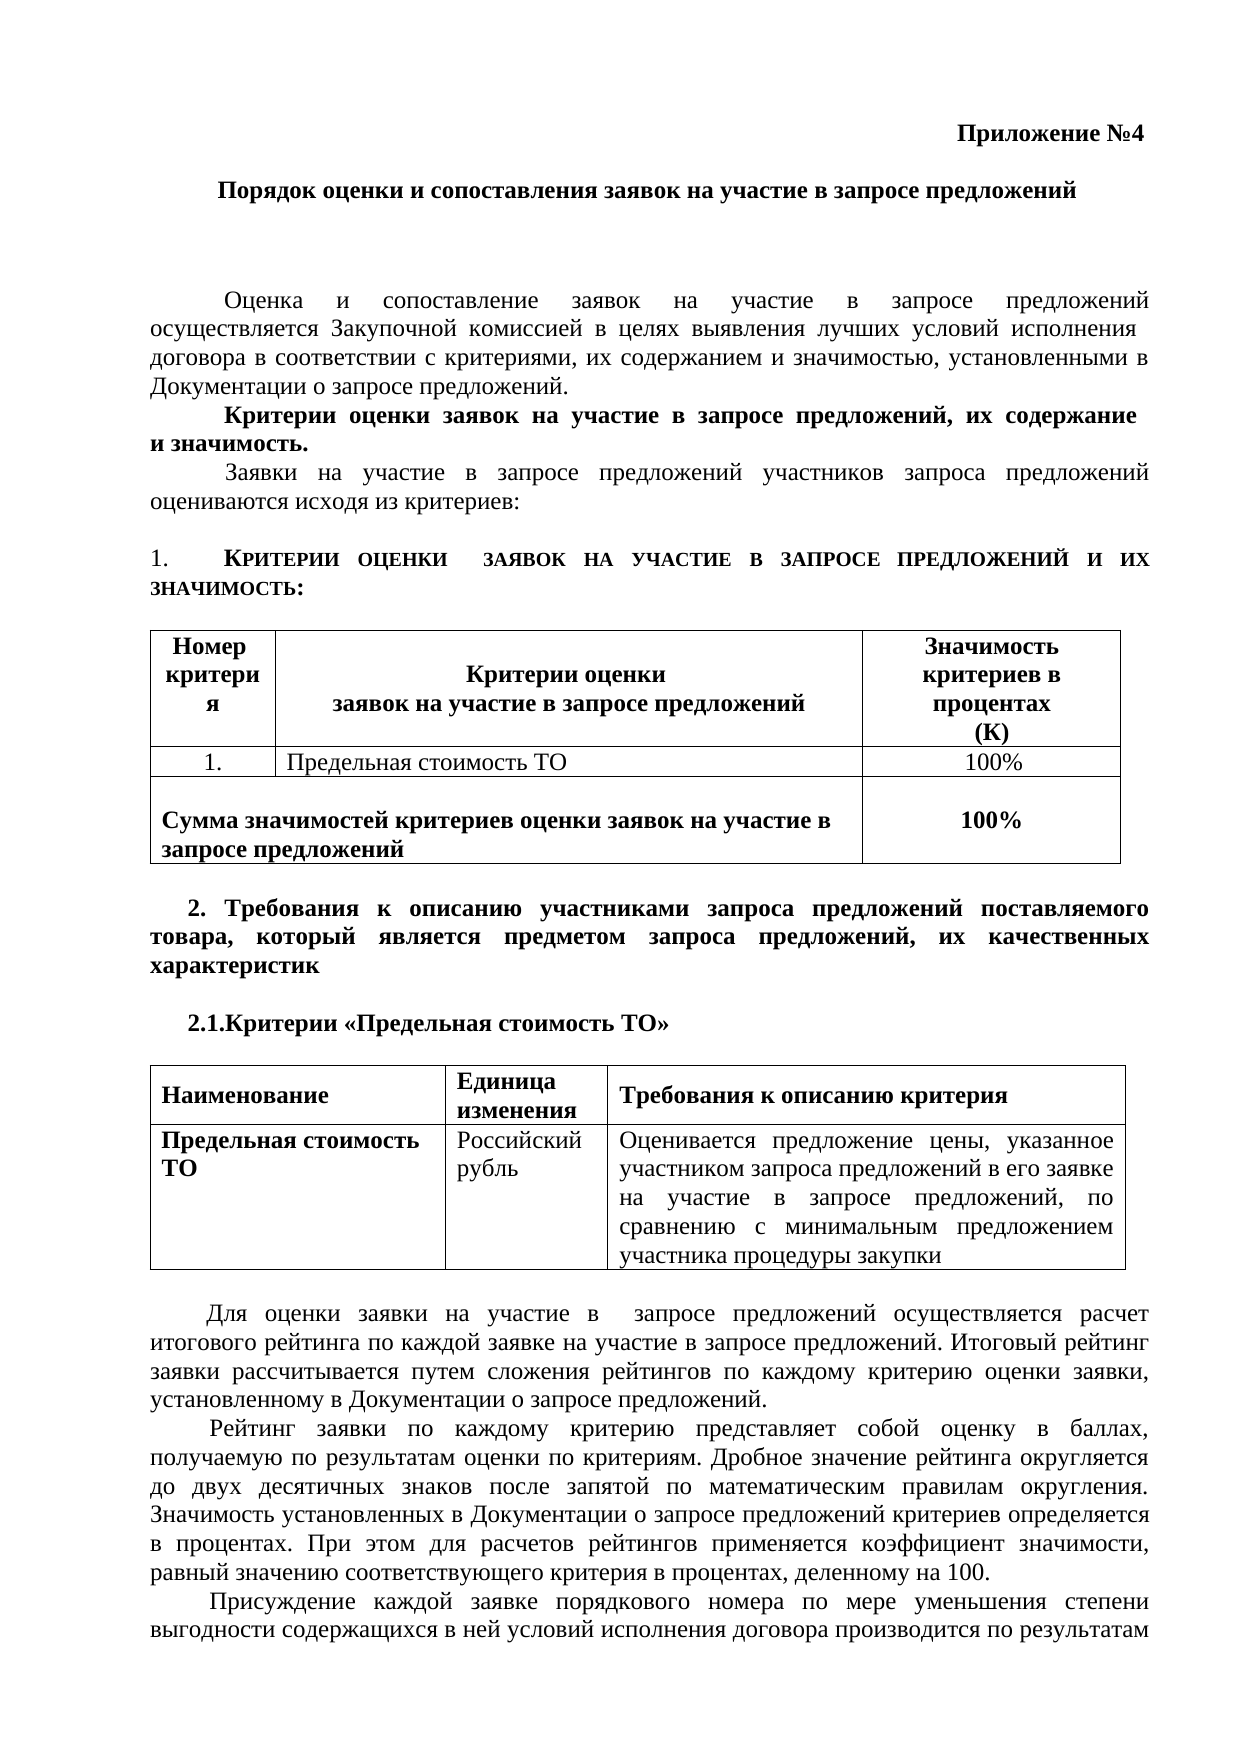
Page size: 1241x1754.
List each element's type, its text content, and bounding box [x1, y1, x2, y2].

table_cell Сумма значимостей критериев оценки заявок на участие в запросе предложений [151, 805, 862, 863]
list Критерии оценки заявок на участие в ЗАПРОСЕ ПРЕДЛОЖЕНИЙ и их значимость: [150, 543, 1150, 601]
text Оценка и сопоставление заявок на участие в запросе предложений осуществляется Закупочной комиссией в целях выявления лучших условий исполнения договора в соответствии с критериями, их содержанием и значимостью, установленными в Документации о запросе предложений. [150, 285, 1150, 400]
table_header Критерии оценки заявок на участие в запросе предложений [276, 631, 862, 746]
text Порядок оценки и сопоставления заявок на участие в запросе предложений [150, 176, 1144, 204]
subtitle Заявки на участие в запросе предложений участников запроса предложений оцениваются исходя из критериев: [150, 457, 1150, 515]
table_cell Оценивается предложение цены, указанное участником запроса предложений в его заявке на участие в запросе предложений, по сравнению с минимальным предложением участника процедуры закупки [608, 1125, 1125, 1268]
table_header Наименование [151, 1066, 445, 1124]
table_cell 100% [863, 805, 1120, 863]
table_cell [151, 777, 862, 805]
text Критерии оценки заявок на участие в запросе предложений, их содержание и значимость. [150, 400, 1150, 457]
table_header Единица изменения [446, 1066, 607, 1124]
subtitle Для оценки заявки на участие в запросе предложений осуществляется расчет итогового рейтинга по каждой заявке на участие в запросе предложений. Итоговый рейтинг заявки рассчитывается путем сложения рейтингов по каждому критерию оценки заявки, установленному в Документации о запросе предложений. [150, 1298, 1150, 1413]
table_cell Российский рубль [446, 1125, 607, 1268]
text Приложение №4 [150, 118, 1144, 147]
table_cell 1. [151, 747, 275, 776]
text Рейтинг заявки по каждому критерию представляет собой оценку в баллах, получаемую по результатам оценки по критериям. Дробное значение рейтинга округляется до двух десятичных знаков после запятой по математическим правилам округления. Значимость установленных в Документации о запросе предложений критериев определяется в процентах. При этом для расчетов рейтингов применяется коэффициент значимости, равный значению соответствующего критерия в процентах, деленному на 100. [150, 1413, 1150, 1586]
text 2.1.Критерии «Предельная стоимость ТО» [187, 1008, 1150, 1036]
table_header Требования к описанию критерия [608, 1066, 1125, 1124]
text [150, 1586, 1150, 1643]
table_cell Предельная стоимость ТО [276, 747, 862, 776]
table_cell [863, 777, 1120, 805]
text 2. Требования к описанию участниками запроса предложений поставляемого товара, который является предметом запроса предложений, их качественных характеристик [150, 893, 1150, 979]
table_header Номер критерия [151, 631, 275, 746]
table_cell Предельная стоимость ТО [151, 1125, 445, 1268]
table_header Значимость критериев в процентах (К) [863, 631, 1120, 746]
table_cell 100% [863, 747, 1120, 776]
